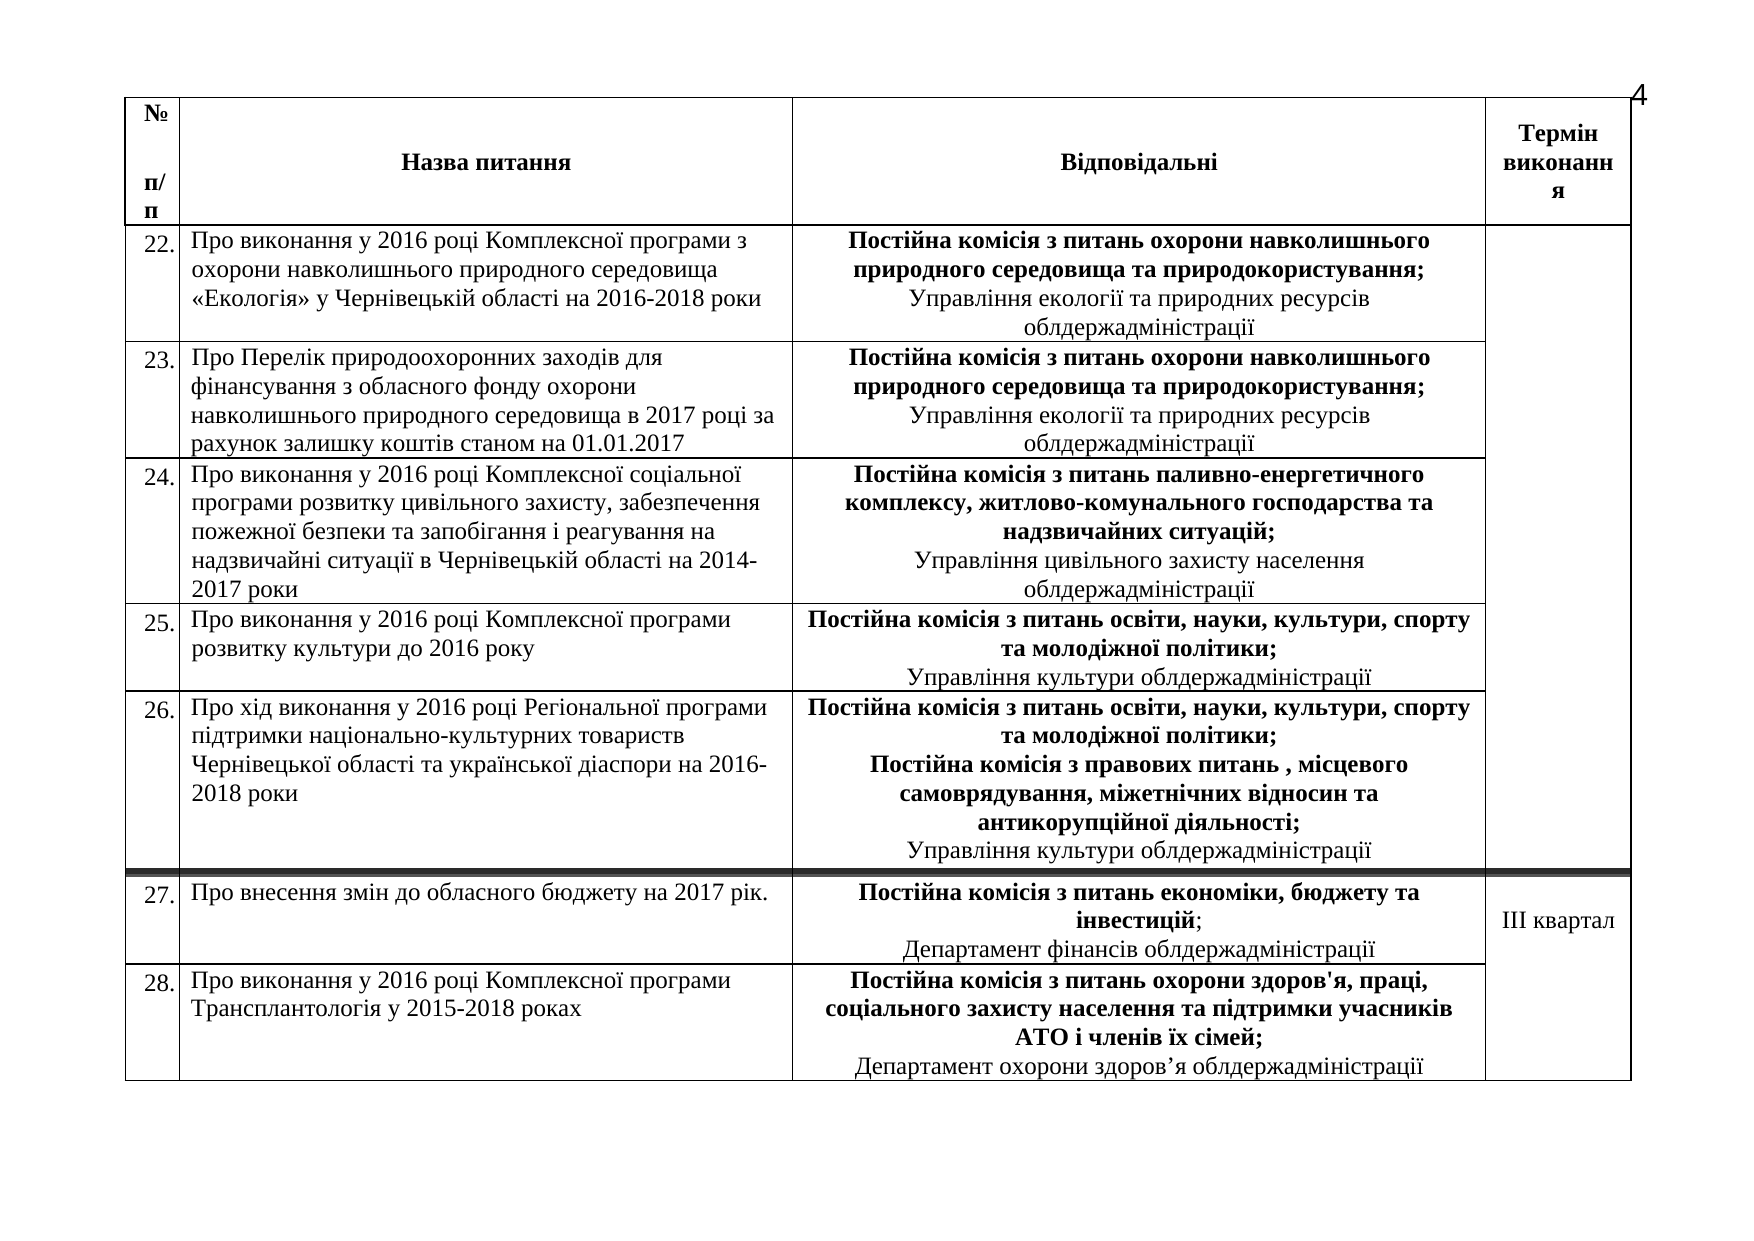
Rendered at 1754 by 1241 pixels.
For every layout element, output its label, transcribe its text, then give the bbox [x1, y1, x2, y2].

table_cell Постійна комісія з питань охорони навколишнього природного середовища та природокористування; Управління екології та природних ресурсів облдержадміністрації [793, 226, 1485, 341]
table_cell Постійна комісія з питань паливно-енергетичного комплексу, житлово-комунального господарства та надзвичайних ситуацій; Управління цивільного захисту населення облдержадміністрації [793, 459, 1485, 602]
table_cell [793, 965, 1485, 1080]
table_header № п/п [126, 98, 179, 224]
table_cell [126, 342, 179, 457]
table_header Назва питання [180, 98, 792, 224]
table_cell Про виконання у 2016 році Комплексної програми розвитку культури до 2016 року [180, 604, 792, 690]
table_header Термін виконання [1486, 98, 1630, 224]
table_cell Постійна комісія з питань освіти, науки, культури, спорту та молодіжної політики; Постійна комісія з правових питань , місцевого самоврядування, міжетнічних відносин та антикорупційної діяльності; Управління культури облдержадміністрації [793, 692, 1485, 864]
table_cell [126, 604, 179, 690]
table_cell [126, 965, 179, 1080]
table_header Відповідальні [793, 98, 1485, 224]
table_cell Про внесення змін до обласного бюджету на 2017 рік. [180, 877, 792, 963]
table_cell [126, 692, 179, 864]
table_cell Постійна комісія з питань охорони навколишнього природного середовища та природокористування; Управління екології та природних ресурсів облдержадміністрації [793, 342, 1485, 457]
table_cell [126, 459, 179, 602]
table_cell Про виконання у 2016 році Комплексної програми з охорони навколишнього природного середовища «Екологія» у Чернівецькій області на 2016-2018 роки [180, 226, 792, 341]
table_cell ІІІ квартал [1486, 877, 1630, 1080]
table_cell Про виконання у 2016 році Комплексної соціальної програми розвитку цивільного захисту, забезпечення пожежної безпеки та запобігання і реагування на надзвичайні ситуації в Чернівецькій області на 2014-2017 роки [180, 459, 792, 602]
table_cell [126, 877, 179, 963]
table_cell Про виконання у 2016 році Комплексної програми Трансплантологія у 2015-2018 роках [180, 965, 792, 1080]
table_cell Про Перелік природоохоронних заходів для фінансування з обласного фонду охорони навколишнього природного середовища в 2017 році за рахунок залишку коштів станом на 01.01.2017 [180, 342, 792, 457]
table_cell Постійна комісія з питань освіти, науки, культури, спорту та молодіжної політики; Управління культури облдержадміністрації [793, 604, 1485, 690]
table_cell Постійна комісія з питань економіки, бюджету та інвестицій; Департамент фінансів облдержадміністрації [793, 877, 1485, 963]
table_cell Про хід виконання у 2016 році Регіональної програми підтримки національно-культурних товариств Чернівецької області та української діаспори на 2016-2018 роки [180, 692, 792, 864]
table_cell [126, 226, 179, 341]
